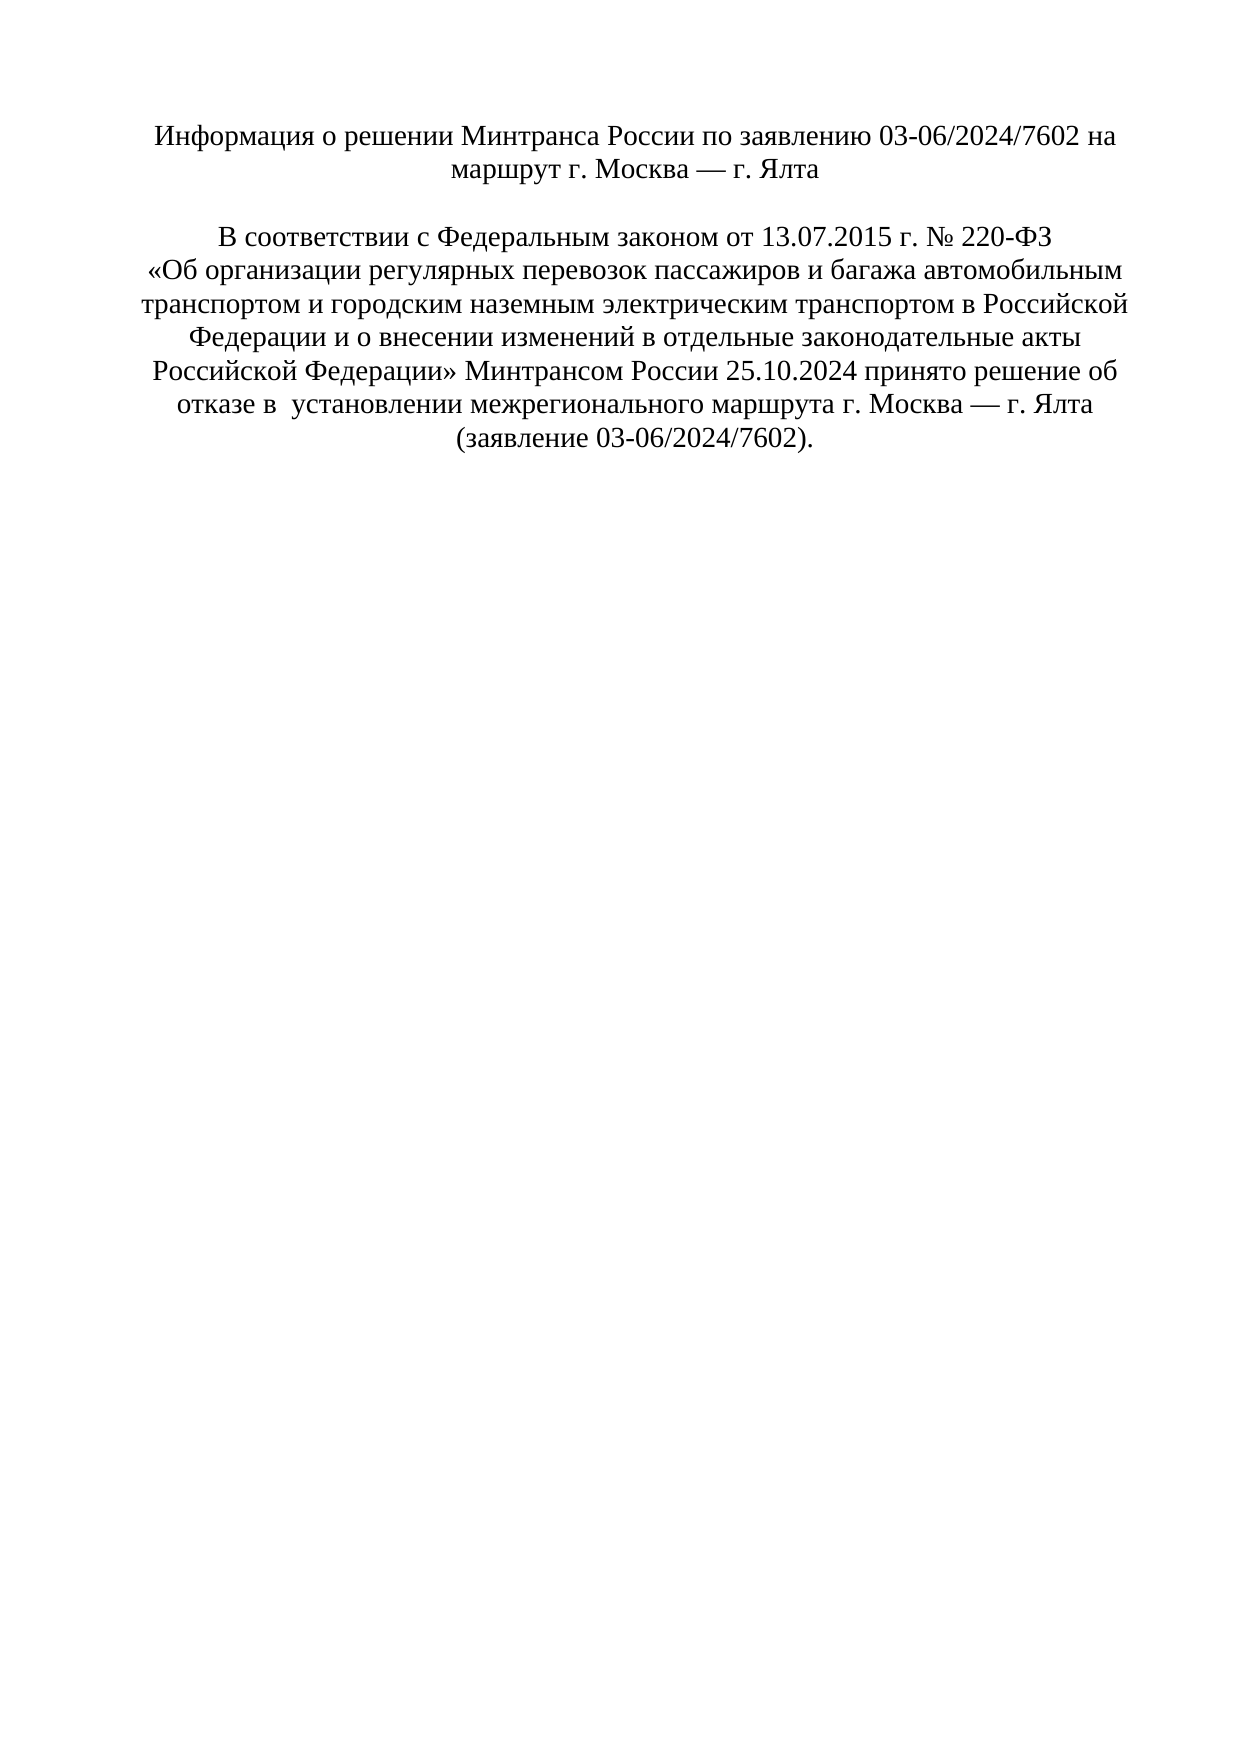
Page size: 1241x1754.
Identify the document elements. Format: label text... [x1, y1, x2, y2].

text Информация о решении Минтранса России по заявлению 03-06/2024/7602 на маршрут г. Москва — г. Ялта [118, 118, 1152, 185]
text В соответствии с Федеральным законом от 13.07.2015 г. № 220-ФЗ «Об организации регулярных перевозок пассажиров и багажа автомобильным транспортом и городским наземным электрическим транспортом в Российской Федерации и о внесении изменений в отдельные законодательные акты Российской Федерации» Минтрансом России 25.10.2024 принято решение об отказе в установлении межрегионального маршрута г. Москва — г. Ялта (заявление 03-06/2024/7602). [118, 219, 1152, 453]
